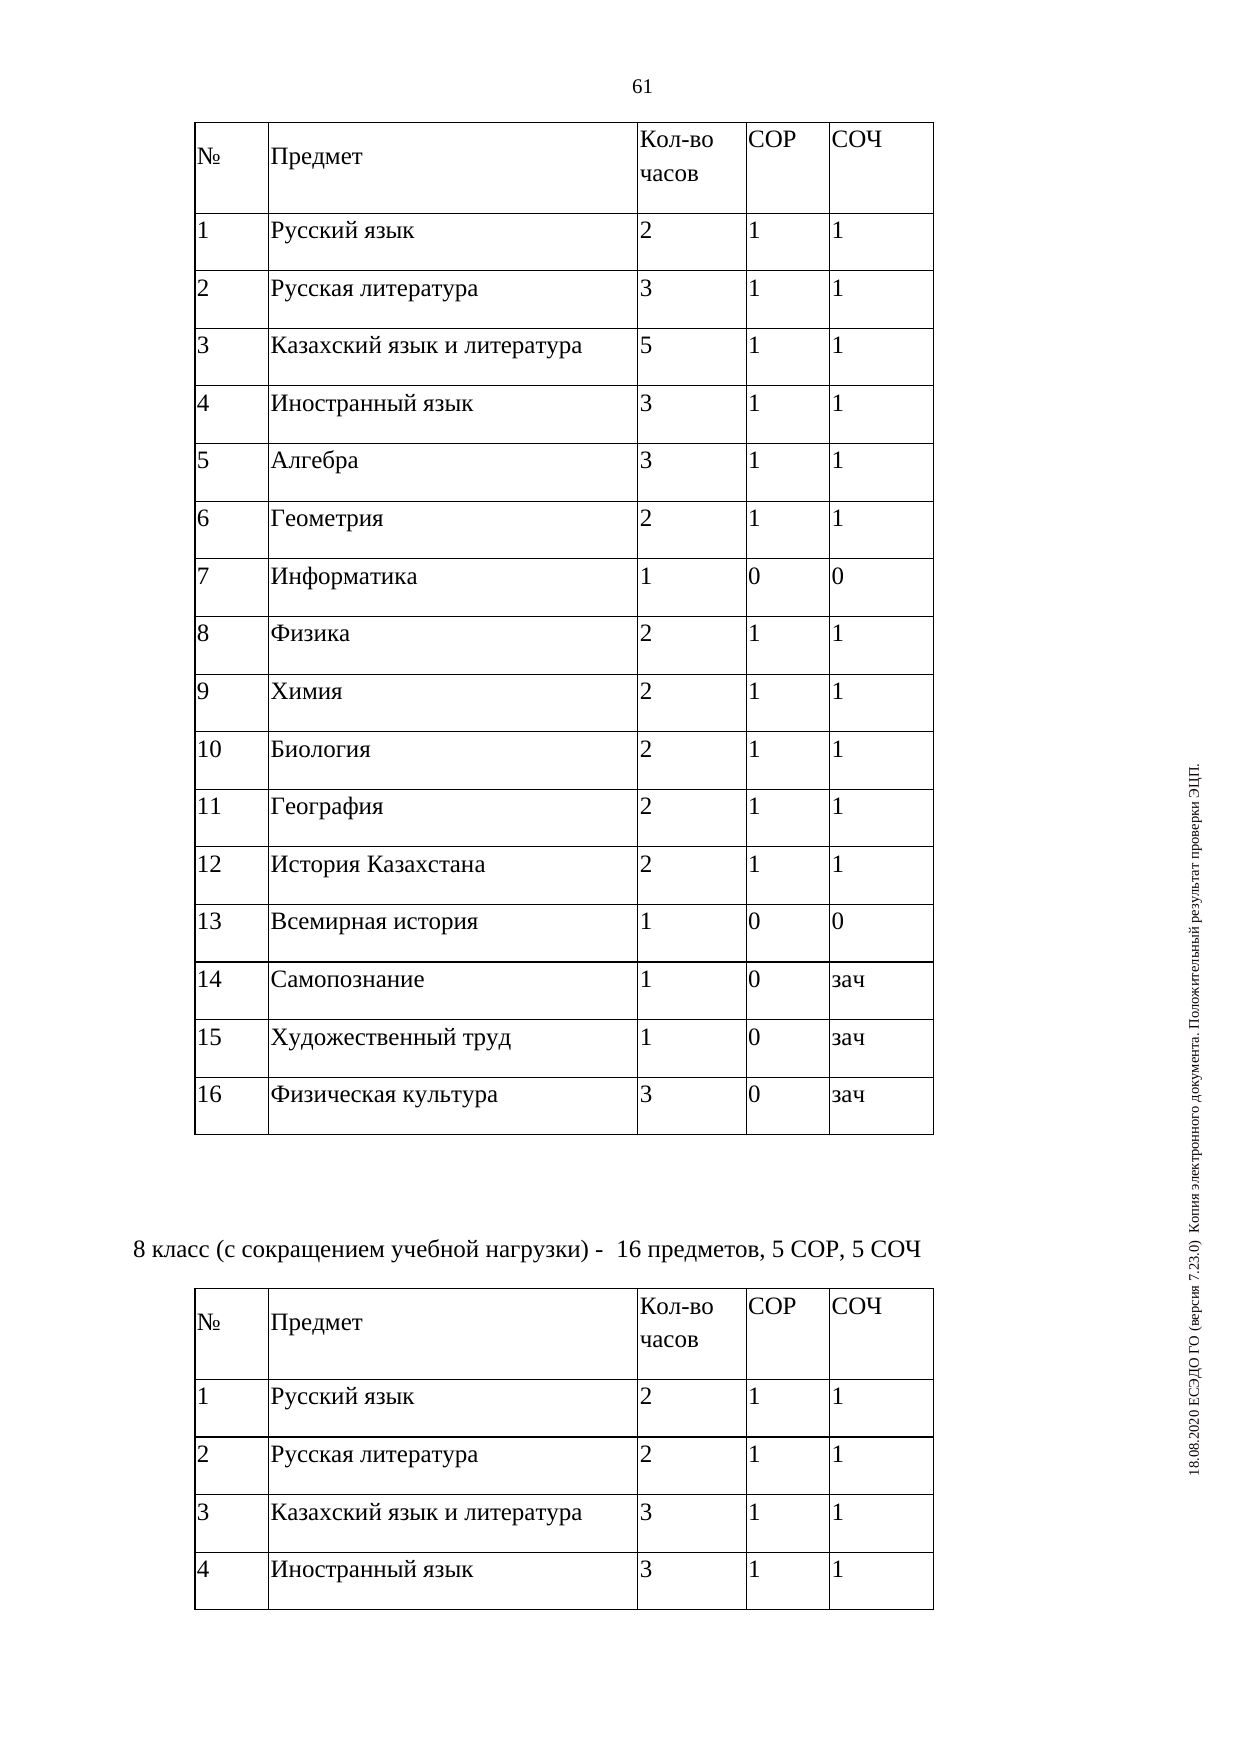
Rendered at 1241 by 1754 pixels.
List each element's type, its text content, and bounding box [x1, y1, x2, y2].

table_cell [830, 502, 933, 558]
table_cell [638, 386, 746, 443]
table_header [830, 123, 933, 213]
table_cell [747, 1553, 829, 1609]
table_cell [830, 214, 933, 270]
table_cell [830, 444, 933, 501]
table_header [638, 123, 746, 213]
text 8 класс (с сокращением учебной нагрузки) - 16 предметов, 5 СОР, 5 СОЧ [133, 1234, 1152, 1263]
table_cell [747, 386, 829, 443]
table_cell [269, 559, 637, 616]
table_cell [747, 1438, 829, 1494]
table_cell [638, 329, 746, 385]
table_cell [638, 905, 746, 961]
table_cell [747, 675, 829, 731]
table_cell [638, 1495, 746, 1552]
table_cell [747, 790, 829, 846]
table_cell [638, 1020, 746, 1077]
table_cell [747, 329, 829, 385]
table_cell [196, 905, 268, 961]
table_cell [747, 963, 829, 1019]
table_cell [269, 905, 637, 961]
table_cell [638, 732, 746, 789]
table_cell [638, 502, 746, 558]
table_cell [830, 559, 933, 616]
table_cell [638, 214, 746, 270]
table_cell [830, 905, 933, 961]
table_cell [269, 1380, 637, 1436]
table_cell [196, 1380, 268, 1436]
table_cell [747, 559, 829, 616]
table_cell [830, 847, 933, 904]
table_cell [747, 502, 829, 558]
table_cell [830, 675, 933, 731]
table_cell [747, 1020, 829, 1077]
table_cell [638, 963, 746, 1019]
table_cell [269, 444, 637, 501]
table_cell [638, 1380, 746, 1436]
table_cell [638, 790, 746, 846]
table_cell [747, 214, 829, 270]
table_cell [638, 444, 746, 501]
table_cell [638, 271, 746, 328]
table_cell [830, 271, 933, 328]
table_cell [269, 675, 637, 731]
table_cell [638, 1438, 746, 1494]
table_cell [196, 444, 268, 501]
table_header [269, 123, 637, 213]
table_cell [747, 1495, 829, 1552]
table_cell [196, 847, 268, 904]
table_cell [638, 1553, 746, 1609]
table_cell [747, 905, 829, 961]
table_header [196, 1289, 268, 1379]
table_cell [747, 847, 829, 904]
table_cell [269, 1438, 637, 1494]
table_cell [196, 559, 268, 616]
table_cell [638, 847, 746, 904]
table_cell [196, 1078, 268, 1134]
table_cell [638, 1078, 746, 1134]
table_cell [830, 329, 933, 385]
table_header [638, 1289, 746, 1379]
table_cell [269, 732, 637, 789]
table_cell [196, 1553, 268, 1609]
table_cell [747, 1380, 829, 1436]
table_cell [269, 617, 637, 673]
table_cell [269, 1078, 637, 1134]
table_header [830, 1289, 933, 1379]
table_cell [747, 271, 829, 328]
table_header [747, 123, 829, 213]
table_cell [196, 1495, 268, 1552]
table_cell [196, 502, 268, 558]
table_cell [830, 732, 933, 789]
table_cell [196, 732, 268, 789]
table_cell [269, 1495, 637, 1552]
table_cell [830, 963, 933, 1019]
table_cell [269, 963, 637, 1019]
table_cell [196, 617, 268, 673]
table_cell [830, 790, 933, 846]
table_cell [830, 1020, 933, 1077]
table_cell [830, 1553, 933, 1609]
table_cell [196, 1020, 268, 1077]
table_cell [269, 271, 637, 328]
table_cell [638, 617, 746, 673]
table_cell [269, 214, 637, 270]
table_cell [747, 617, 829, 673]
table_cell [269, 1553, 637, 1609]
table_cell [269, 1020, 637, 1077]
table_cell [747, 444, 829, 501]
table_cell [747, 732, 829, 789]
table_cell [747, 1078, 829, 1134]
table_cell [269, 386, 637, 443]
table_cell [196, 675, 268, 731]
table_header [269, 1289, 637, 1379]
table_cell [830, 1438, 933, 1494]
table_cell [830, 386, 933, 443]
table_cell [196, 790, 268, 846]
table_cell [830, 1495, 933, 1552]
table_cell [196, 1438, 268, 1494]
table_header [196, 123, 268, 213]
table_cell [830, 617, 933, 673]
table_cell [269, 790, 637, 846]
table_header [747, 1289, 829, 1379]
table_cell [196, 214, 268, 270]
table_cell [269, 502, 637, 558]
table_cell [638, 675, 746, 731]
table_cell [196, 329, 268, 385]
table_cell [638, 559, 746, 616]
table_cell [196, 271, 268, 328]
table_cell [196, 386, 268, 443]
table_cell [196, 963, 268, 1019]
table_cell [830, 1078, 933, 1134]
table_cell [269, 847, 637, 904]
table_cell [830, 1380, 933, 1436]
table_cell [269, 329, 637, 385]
